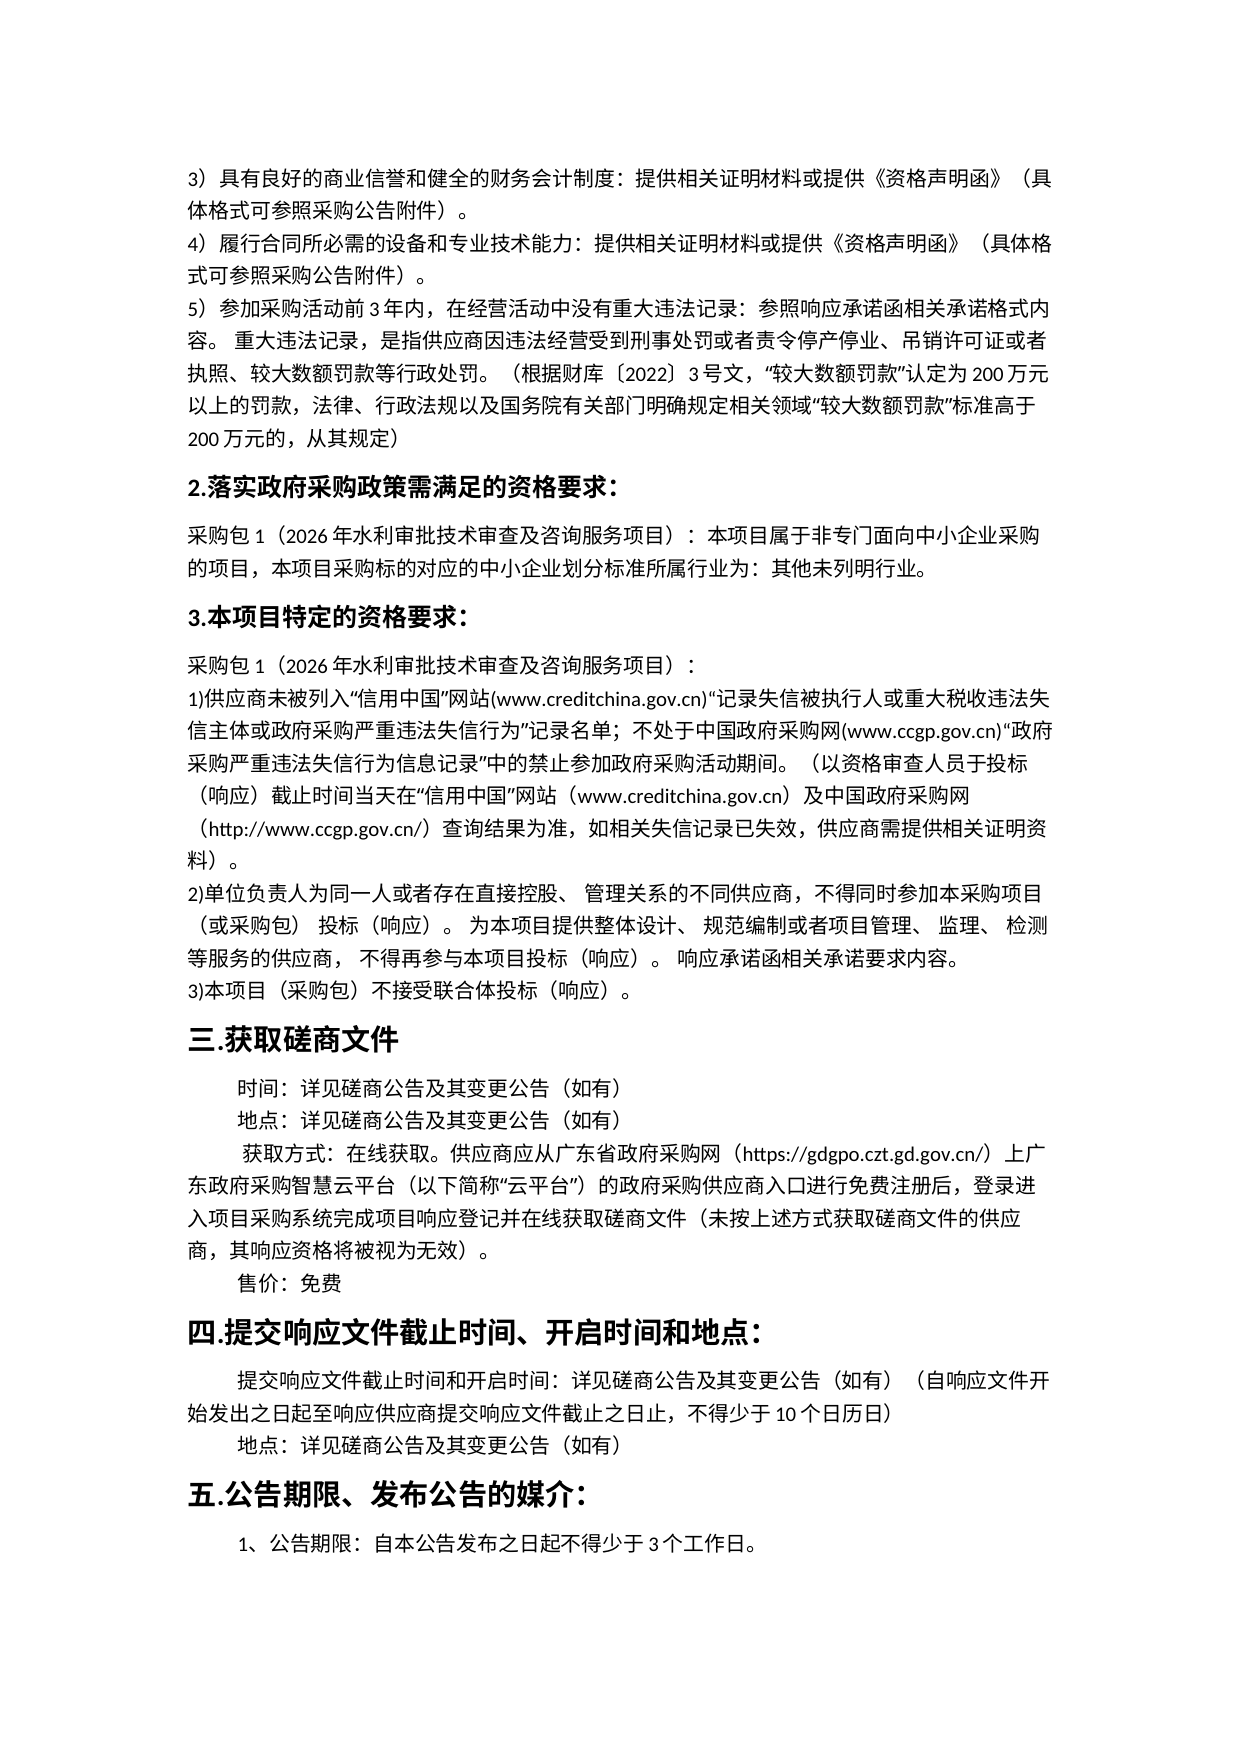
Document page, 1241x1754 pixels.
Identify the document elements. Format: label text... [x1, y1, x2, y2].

text 1)供应商未被列入“信用中国”网站(www.creditchina.gov.cn)“记录失信被执行人或重大税收违法失信主体或政府采购严重违法失信行为”记录名单；不处于中国政府采购网(www.ccgp.gov.cn)“政府采购严重违法失信行为信息记录”中的禁止参加政府采购活动期间。（以资格审查人员于投标（响应）截止时间当天在“信用中国”网站（www.creditchina.gov.cn）及中国政府采购网（http://www.ccgp.gov.cn/）查询结果为准，如相关失信记录已失效，供应商需提供相关证明资料）。 [187, 682, 1053, 877]
text 4）履行合同所必需的设备和专业技术能力：提供相关证明材料或提供《资格声明函》（具体格式可参照采购公告附件）。 [187, 227, 1053, 292]
text 地点：详见磋商公告及其变更公告（如有） [187, 1429, 1053, 1462]
text 提交响应文件截止时间和开启时间：详见磋商公告及其变更公告（如有）（自响应文件开始发出之日起至响应供应商提交响应文件截止之日止，不得少于10个日历日） [187, 1364, 1053, 1429]
text 时间：详见磋商公告及其变更公告（如有） [187, 1072, 1053, 1104]
text 2.落实政府采购政策需满足的资格要求： [187, 454, 1053, 519]
text 获取方式：在线获取。供应商应从广东省政府采购网（https://gdgpo.czt.gd.gov.cn/）上广东政府采购智慧云平台（以下简称“云平台”）的政府采购供应商入口进行免费注册后，登录进入项目采购系统完成项目响应登记并在线获取磋商文件（未按上述方式获取磋商文件的供应商，其响应资格将被视为无效）。 [187, 1137, 1053, 1267]
text 3.本项目特定的资格要求： [187, 584, 1053, 649]
text 5）参加采购活动前3年内，在经营活动中没有重大违法记录：参照响应承诺函相关承诺格式内容。 重大违法记录，是指供应商因违法经营受到刑事处罚或者责令停产停业、吊销许可证或者执照、较大数额罚款等行政处罚。（根据财库〔2022〕3号文，“较大数额罚款”认定为200万元以上的罚款，法律、行政法规以及国务院有关部门明确规定相关领域“较大数额罚款”标准高于200万元的，从其规定） [187, 292, 1053, 454]
text 售价：免费 [187, 1267, 1053, 1299]
text 3)本项目（采购包）不接受联合体投标（响应）。 [187, 974, 1053, 1007]
text 采购包1（2026年水利审批技术审查及咨询服务项目）： [187, 649, 1053, 682]
text 地点：详见磋商公告及其变更公告（如有） [187, 1104, 1053, 1137]
text 采购包1（2026年水利审批技术审查及咨询服务项目）：本项目属于非专门面向中小企业采购的项目，本项目采购标的对应的中小企业划分标准所属行业为：其他未列明行业。 [187, 519, 1053, 584]
text 四.提交响应文件截止时间、开启时间和地点： [187, 1299, 1053, 1364]
text 1、公告期限：自本公告发布之日起不得少于3个工作日。 [187, 1527, 1053, 1559]
text 三.获取磋商文件 [187, 1007, 1053, 1072]
text 2)单位负责人为同一人或者存在直接控股、 管理关系的不同供应商，不得同时参加本采购项目（或采购包） 投标（响应）。 为本项目提供整体设计、 规范编制或者项目管理、 监理、 检测等服务的供应商， 不得再参与本项目投标（响应）。 响应承诺函相关承诺要求内容。 [187, 877, 1053, 974]
text 五.公告期限、发布公告的媒介： [187, 1462, 1053, 1527]
text 3）具有良好的商业信誉和健全的财务会计制度：提供相关证明材料或提供《资格声明函》（具体格式可参照采购公告附件）。 [187, 162, 1053, 227]
